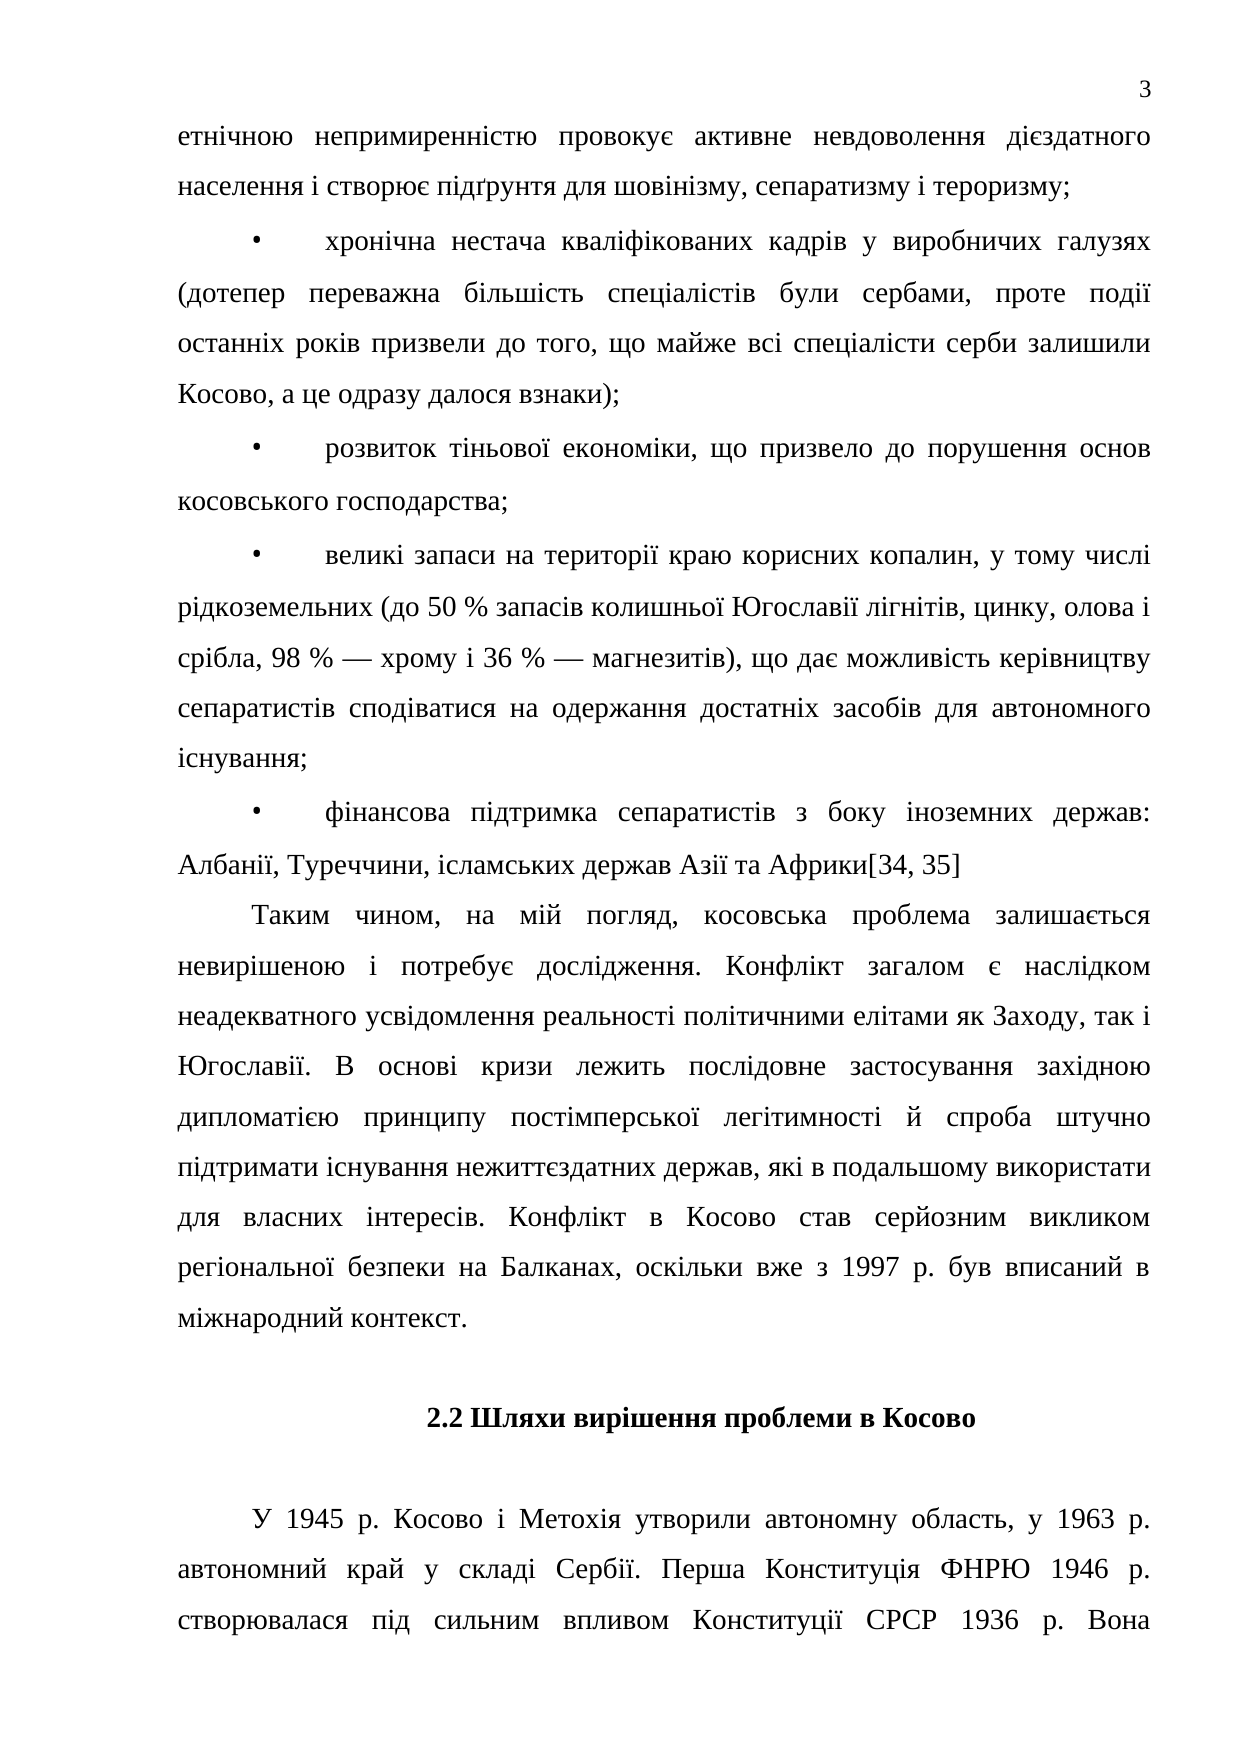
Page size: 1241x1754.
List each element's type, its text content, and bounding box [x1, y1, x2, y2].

list хронічна нестача кваліфікованих кадрів у виробничих галузях (дотепер переважна більшість спеціалістів були сербами, проте події останніх років призвели до того, що майже всі спеціалісти серби залишили Косово, а це одразу далося взнаки); [177, 219, 1152, 409]
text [177, 1501, 1152, 1635]
text 2.2 Шляхи вирішення проблеми в Косово [177, 1401, 1152, 1434]
list фінансова підтримка сепаратистів з боку іноземних держав: Албанії, Туреччини, ісламських держав Азії та Африки[34, 35] [177, 791, 1152, 881]
text Таким чином, на мій погляд, косовська проблема залишається невирішеною і потребує дослідження. Конфлікт загалом є наслідком неадекватного усвідомлення реальності політичними елітами як Заходу, так і Югославії. В основі кризи лежить послідовне застосування західною дипломатією принципу постімперської легітимності й спроба штучно підтримати існування нежиттєздатних держав, які в подальшому використати для власних інтересів. Конфлікт в Косово став серйозним викликом регіональної безпеки на Балканах, оскільки вже з 1997 р. був вписаний в міжнародний контекст. [177, 897, 1152, 1333]
list великі запаси на території краю корисних копалин, у тому числі рідкоземельних (до 50 % запасів колишньої Югославії лігнітів, цинку, олова і срібла, 98 % — хрому і 36 % — магнезитів), що дає можливість керівництву сепаратистів сподіватися на одержання достатніх засобів для автономного існування; [177, 533, 1152, 774]
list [177, 118, 1152, 202]
list розвиток тіньової економіки, що призвело до порушення основ косовського господарства; [177, 426, 1152, 516]
